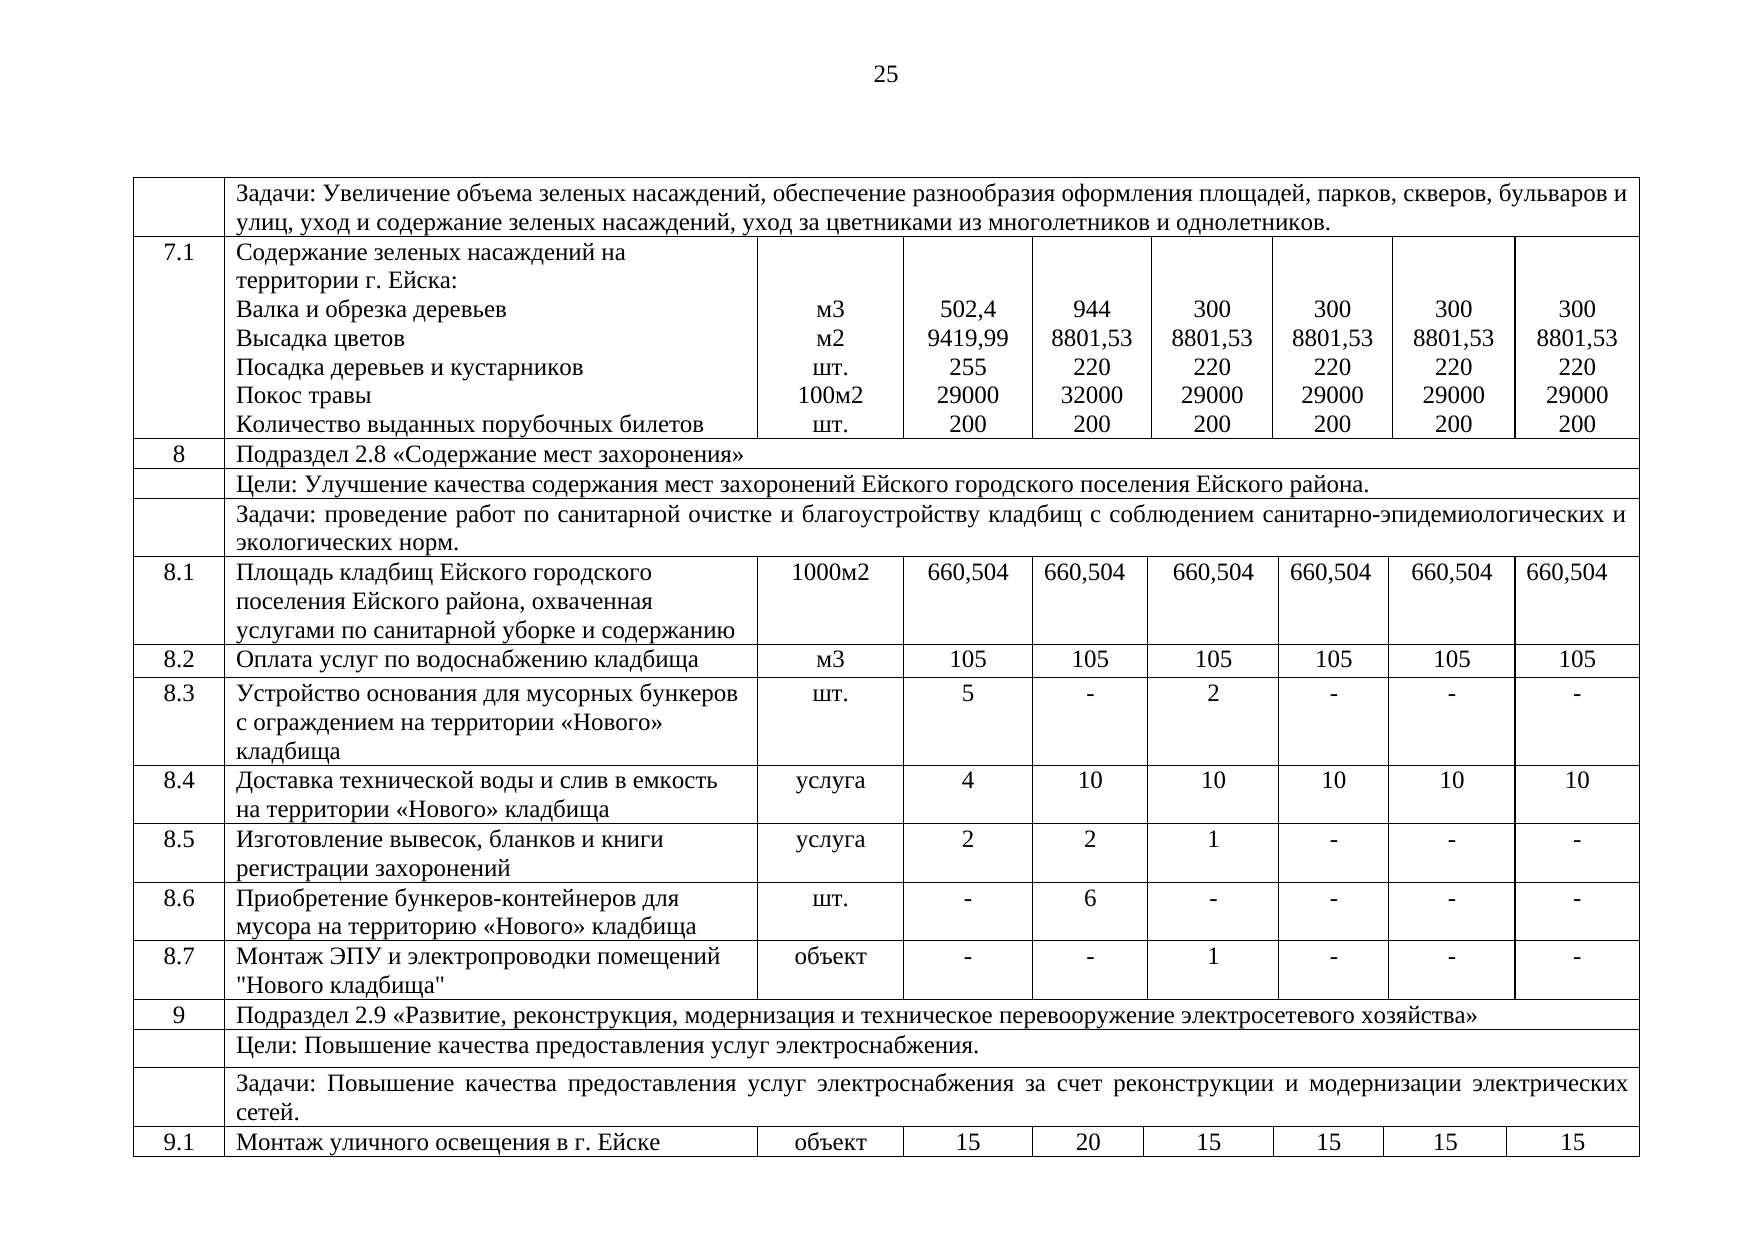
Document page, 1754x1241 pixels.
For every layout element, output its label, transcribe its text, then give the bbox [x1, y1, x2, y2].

table_cell Содержание зеленых насаждений на территории г. Ейска: Валка и обрезка деревьев Высадка цветов Посадка деревьев и кустарников Покос травы Количество выданных порубочных билетов [225, 237, 757, 438]
table_cell - [1516, 678, 1639, 764]
table_cell м3 м2 шт. 100м2 шт. [758, 237, 903, 438]
table_cell Доставка технической воды и слив в емкость на территории «Нового» кладбища [225, 766, 757, 823]
table_cell 10 [1516, 766, 1639, 823]
table_cell 8.6 [134, 883, 224, 940]
table_cell Монтаж уличного освещения в г. Ейске [225, 1127, 757, 1156]
table_cell шт. [758, 883, 903, 940]
table_cell 660,504 [1279, 557, 1388, 643]
table_cell 15 [1507, 1127, 1639, 1156]
table_cell - [1279, 678, 1388, 764]
table_cell - [1033, 678, 1147, 764]
table_cell 300 8801,53 220 29000 200 [1516, 237, 1639, 438]
table_cell 15 [1274, 1127, 1383, 1156]
table_cell 660,504 [1516, 557, 1639, 643]
table_cell [134, 1030, 224, 1067]
table_cell 2 [1148, 678, 1278, 764]
table_cell 300 8801,53 220 29000 200 [1393, 237, 1514, 438]
table_cell 8.5 [134, 824, 224, 882]
table_cell 10 [1033, 766, 1147, 823]
table_cell [134, 178, 224, 236]
table_cell - [1279, 941, 1388, 999]
table_cell 502,4 9419,99 255 29000 200 [904, 237, 1032, 438]
table_cell 1 [1148, 941, 1278, 999]
table_cell [134, 499, 224, 556]
table_cell Монтаж ЭПУ и электропроводки помещений "Нового кладбища" [225, 941, 757, 999]
table_cell 660,504 [1148, 557, 1278, 643]
table_cell 2 [1033, 824, 1147, 882]
table_cell услуга [758, 766, 903, 823]
table_cell 660,504 [904, 557, 1032, 643]
table_cell шт. [758, 678, 903, 764]
table_cell Цели: Улучшение качества содержания мест захоронений Ейского городского поселения Ейского района. [225, 469, 1639, 498]
table_cell - [1389, 941, 1514, 999]
table_cell 15 [1384, 1127, 1506, 1156]
table_cell - [1389, 883, 1514, 940]
table_cell [134, 1068, 224, 1126]
table_cell 8 [134, 439, 224, 468]
table_cell объект [758, 1127, 903, 1156]
table_cell услуга [758, 824, 903, 882]
table_cell 9 [134, 1000, 224, 1029]
table_cell Устройство основания для мусорных бункеров с ограждением на территории «Нового» кладбища [225, 678, 757, 764]
table_cell 10 [1148, 766, 1278, 823]
table_cell 1000м2 [758, 557, 903, 643]
table_cell 660,504 [1033, 557, 1147, 643]
table_cell 20 [1033, 1127, 1143, 1156]
table_cell 660,504 [1389, 557, 1514, 643]
table_cell 8.7 [134, 941, 224, 999]
table_cell - [904, 883, 1032, 940]
table_cell - [1148, 883, 1278, 940]
table_cell - [1389, 824, 1514, 882]
table_cell 8.1 [134, 557, 224, 643]
table_cell 300 8801,53 220 29000 200 [1273, 237, 1392, 438]
table_cell Изготовление вывесок, бланков и книги регистрации захоронений [225, 824, 757, 882]
table_cell 15 [904, 1127, 1032, 1156]
table_cell - [1389, 678, 1514, 764]
table_cell [134, 469, 224, 498]
table_cell 2 [904, 824, 1032, 882]
table_cell 105 [1516, 645, 1639, 677]
table_cell Оплата услуг по водоснабжению кладбища [225, 645, 757, 677]
table_cell 944 8801,53 220 32000 200 [1033, 237, 1151, 438]
table_cell Задачи: Повышение качества предоставления услуг электроснабжения за счет реконструкции и модернизации электрических сетей. [225, 1068, 1639, 1126]
table_cell - [904, 941, 1032, 999]
table_cell 105 [1279, 645, 1388, 677]
table_cell 6 [1033, 883, 1147, 940]
table_cell 8.4 [134, 766, 224, 823]
table_cell - [1279, 883, 1388, 940]
table_cell 105 [1148, 645, 1278, 677]
table_cell Задачи: Увеличение объема зеленых насаждений, обеспечение разнообразия оформления площадей, парков, скверов, бульваров и улиц, уход и содержание зеленых насаждений, уход за цветниками из многолетников и однолетников. [225, 178, 1639, 236]
table_cell - [1516, 824, 1639, 882]
table_cell - [1279, 824, 1388, 882]
table_cell 9.1 [134, 1127, 224, 1156]
table_cell 300 8801,53 220 29000 200 [1152, 237, 1272, 438]
table_cell - [1033, 941, 1147, 999]
table_cell Цели: Повышение качества предоставления услуг электроснабжения. [225, 1030, 1639, 1067]
table_cell Задачи: проведение работ по санитарной очистке и благоустройству кладбищ с соблюдением санитарно-эпидемиологических и экологических норм. [225, 499, 1639, 556]
table_cell - [1516, 883, 1639, 940]
table_cell Подраздел 2.9 «Развитие, реконструкция, модернизация и техническое перевооружение электросетевого хозяйства» [225, 1000, 1639, 1029]
table_cell 8.2 [134, 645, 224, 677]
table_cell 15 [1144, 1127, 1273, 1156]
table_cell - [1516, 941, 1639, 999]
table_cell объект [758, 941, 903, 999]
table_cell Приобретение бункеров-контейнеров для мусора на территорию «Нового» кладбища [225, 883, 757, 940]
table_cell Площадь кладбищ Ейского городского поселения Ейского района, охваченная услугами по санитарной уборке и содержанию [225, 557, 757, 643]
table_cell 5 [904, 678, 1032, 764]
table_cell 105 [1033, 645, 1147, 677]
table_cell 7.1 [134, 237, 224, 438]
table_cell м3 [758, 645, 903, 677]
table_cell 8.3 [134, 678, 224, 764]
table_cell 1 [1148, 824, 1278, 882]
table_cell 10 [1389, 766, 1514, 823]
table_cell Подраздел 2.8 «Содержание мест захоронения» [225, 439, 1639, 468]
table_cell 10 [1279, 766, 1388, 823]
table_cell 4 [904, 766, 1032, 823]
table_cell 105 [1389, 645, 1514, 677]
table_cell 105 [904, 645, 1032, 677]
